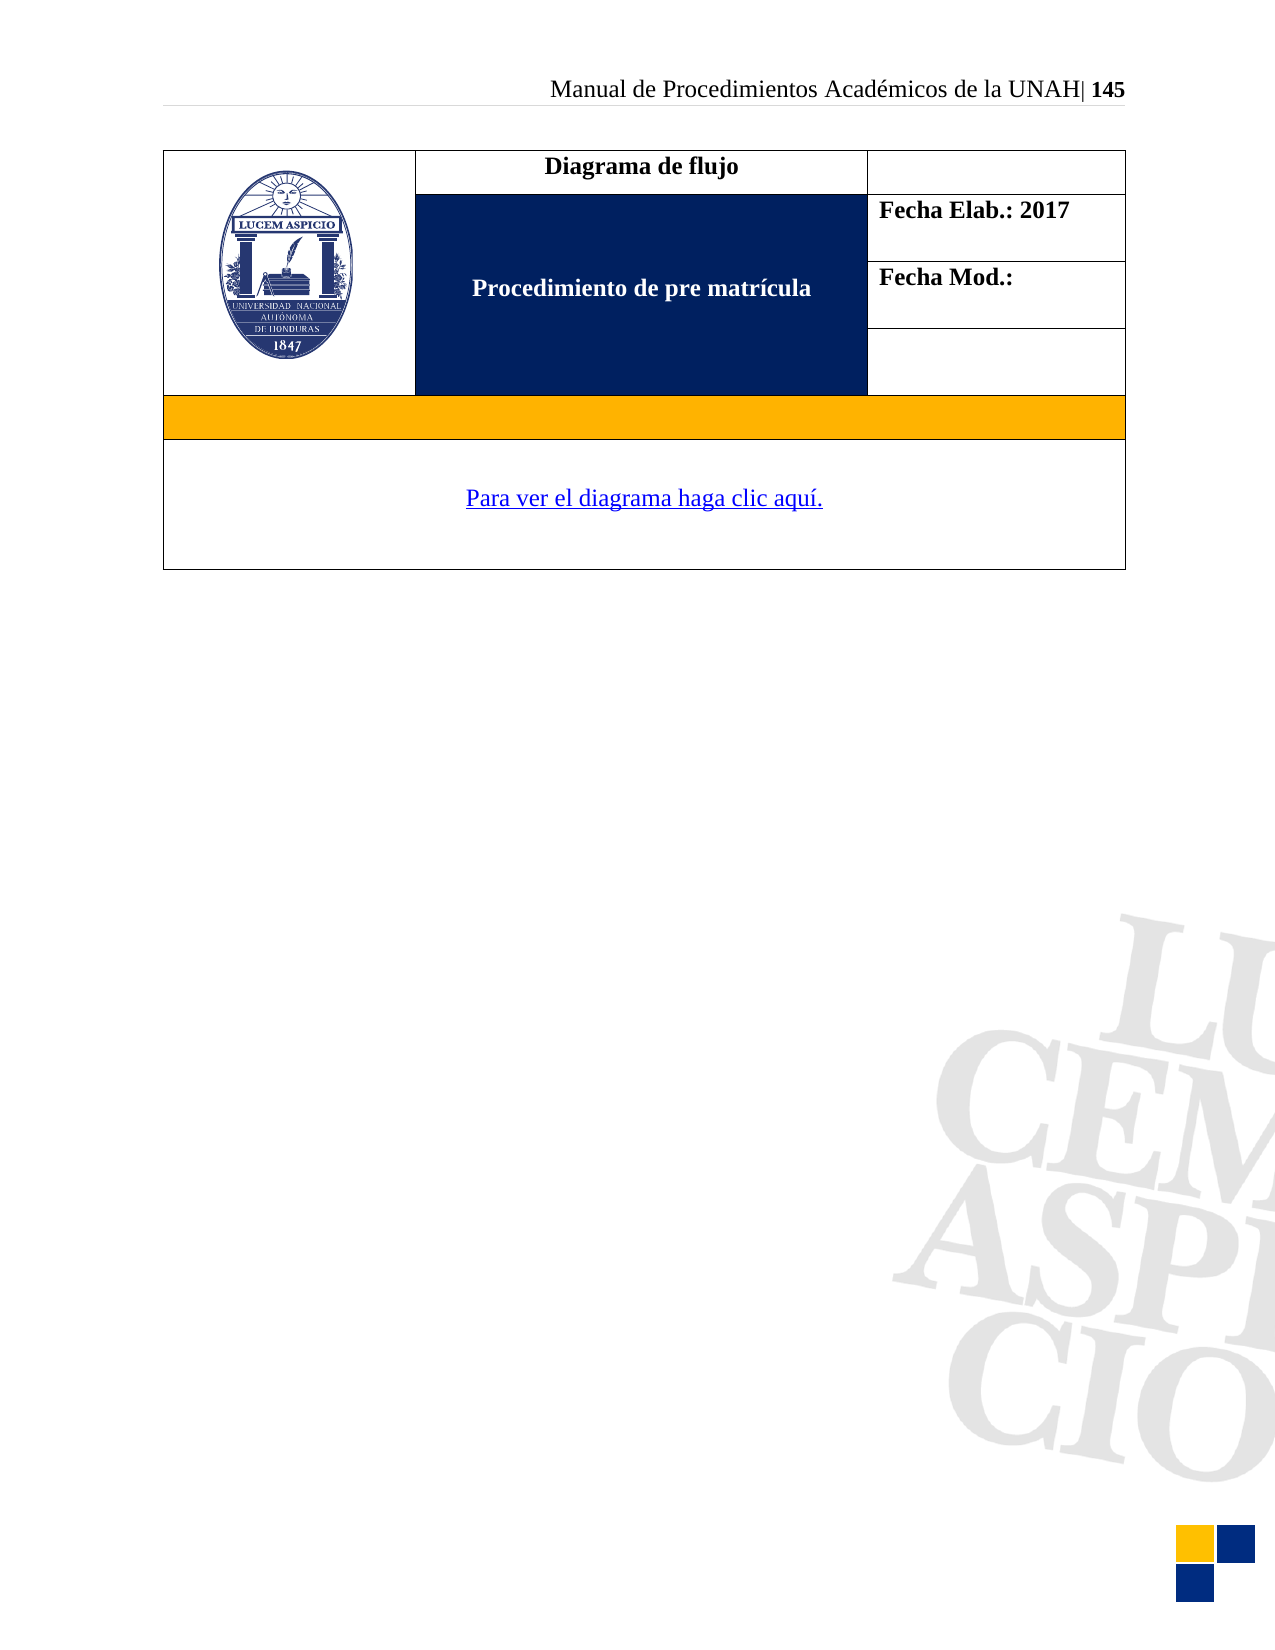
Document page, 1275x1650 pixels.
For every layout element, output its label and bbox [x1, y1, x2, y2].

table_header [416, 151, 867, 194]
picture [365, 840, 1275, 1492]
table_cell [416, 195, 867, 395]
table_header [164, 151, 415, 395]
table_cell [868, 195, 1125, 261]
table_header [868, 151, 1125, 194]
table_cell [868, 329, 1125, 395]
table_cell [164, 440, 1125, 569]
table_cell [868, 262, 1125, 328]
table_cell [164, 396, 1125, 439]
